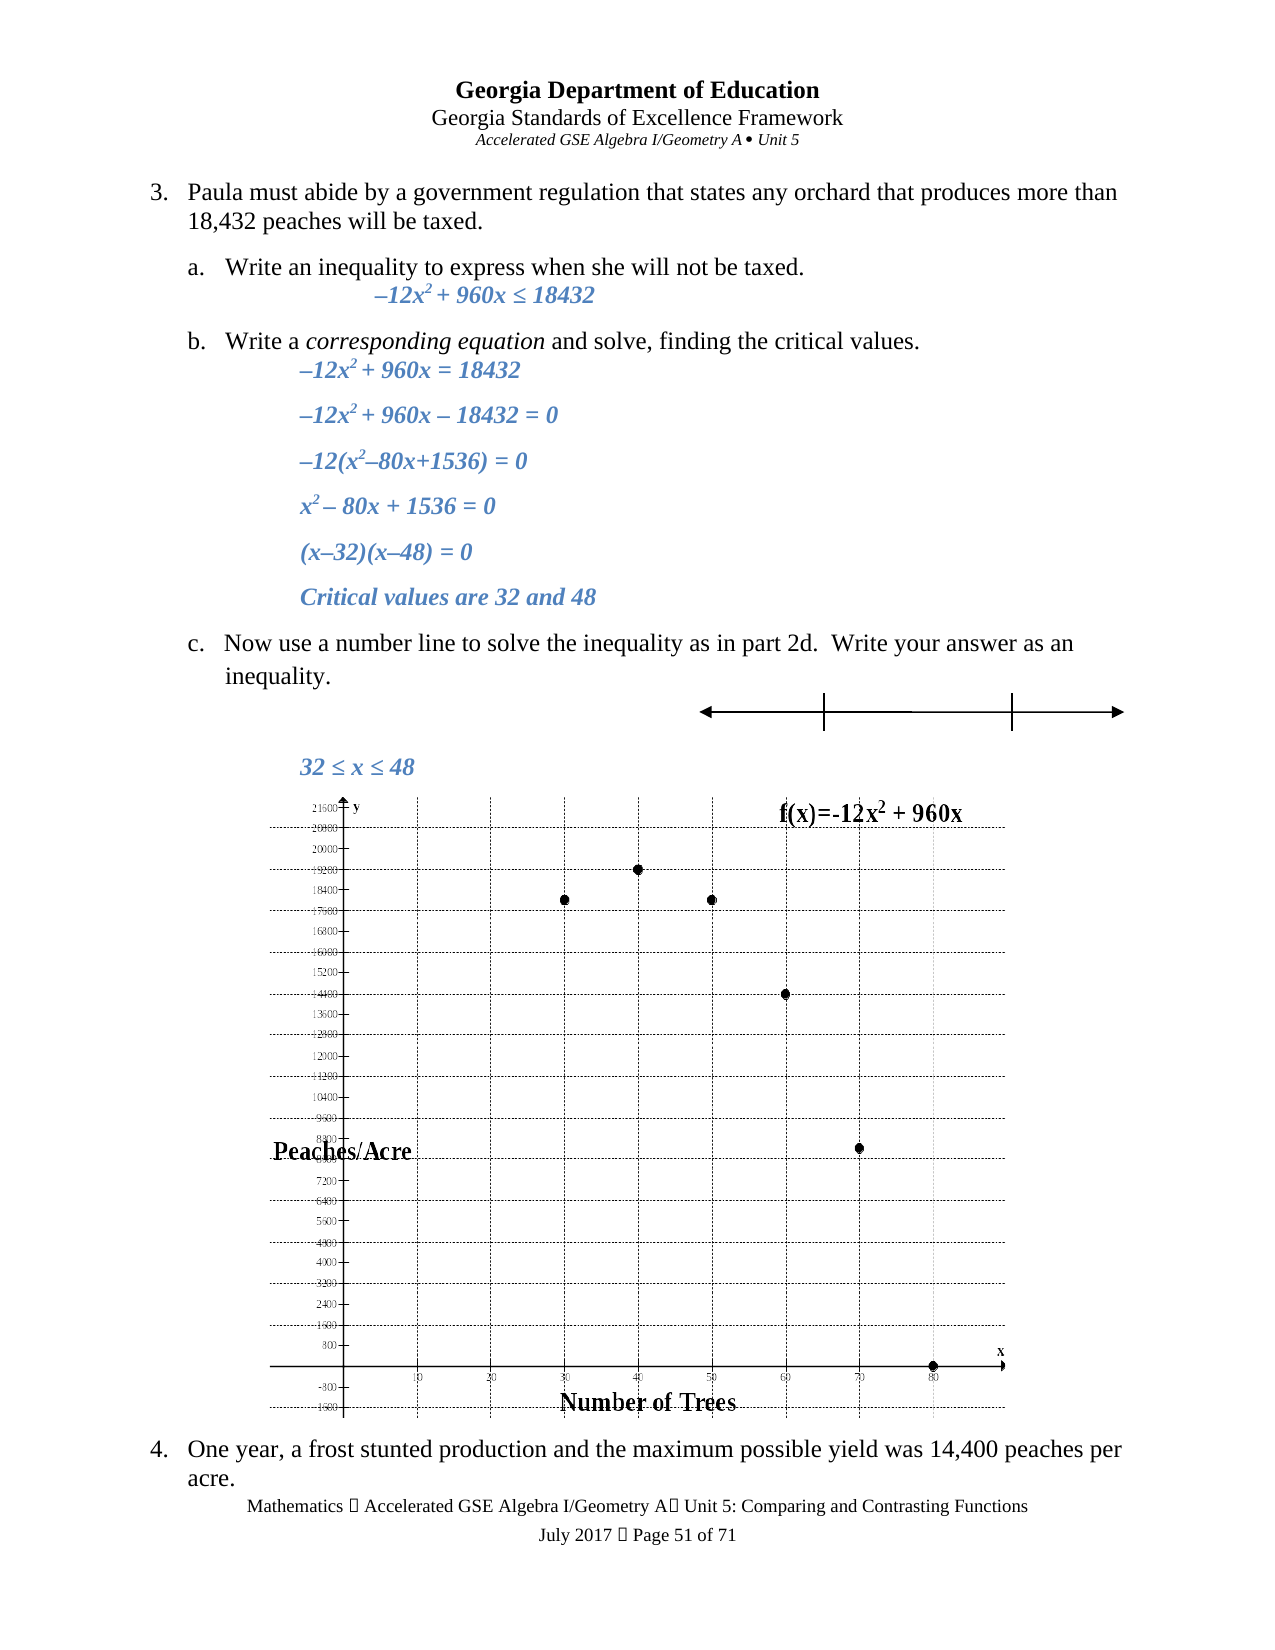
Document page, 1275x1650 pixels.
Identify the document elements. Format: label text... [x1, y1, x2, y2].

text Critical values are 32 and 48 [225, 582, 1125, 611]
list Paula must abide by a government regulation that states any orchard that produces more than [150, 177, 1125, 206]
text (x–32)(x–48) = 0 [225, 537, 1125, 566]
list Write a corresponding equation and solve, finding the critical values. [187, 326, 1125, 355]
text c. Now use a number line to solve the inequality as in part 2d. Write your answer as an inequality. [187, 628, 1125, 689]
text –12x2 + 960x – 18432 = 0 [225, 400, 1125, 429]
text –12(x2–80x+1536) = 0 [225, 446, 1125, 474]
text –12x2 + 960x ≤ 18432 [225, 280, 1125, 309]
list Write an inequality to express when she will not be taxed. [187, 252, 1125, 280]
list One year, a frost stunted production and the maximum possible yield was 14,400 peaches per acre. [150, 1434, 1125, 1491]
text x2 – 80x + 1536 = 0 [225, 491, 1125, 520]
text 18,432 peaches will be taxed. [150, 206, 1125, 235]
text 32 ≤ x ≤ 48 [150, 752, 1125, 781]
text –12x2 + 960x = 18432 [225, 355, 1125, 383]
